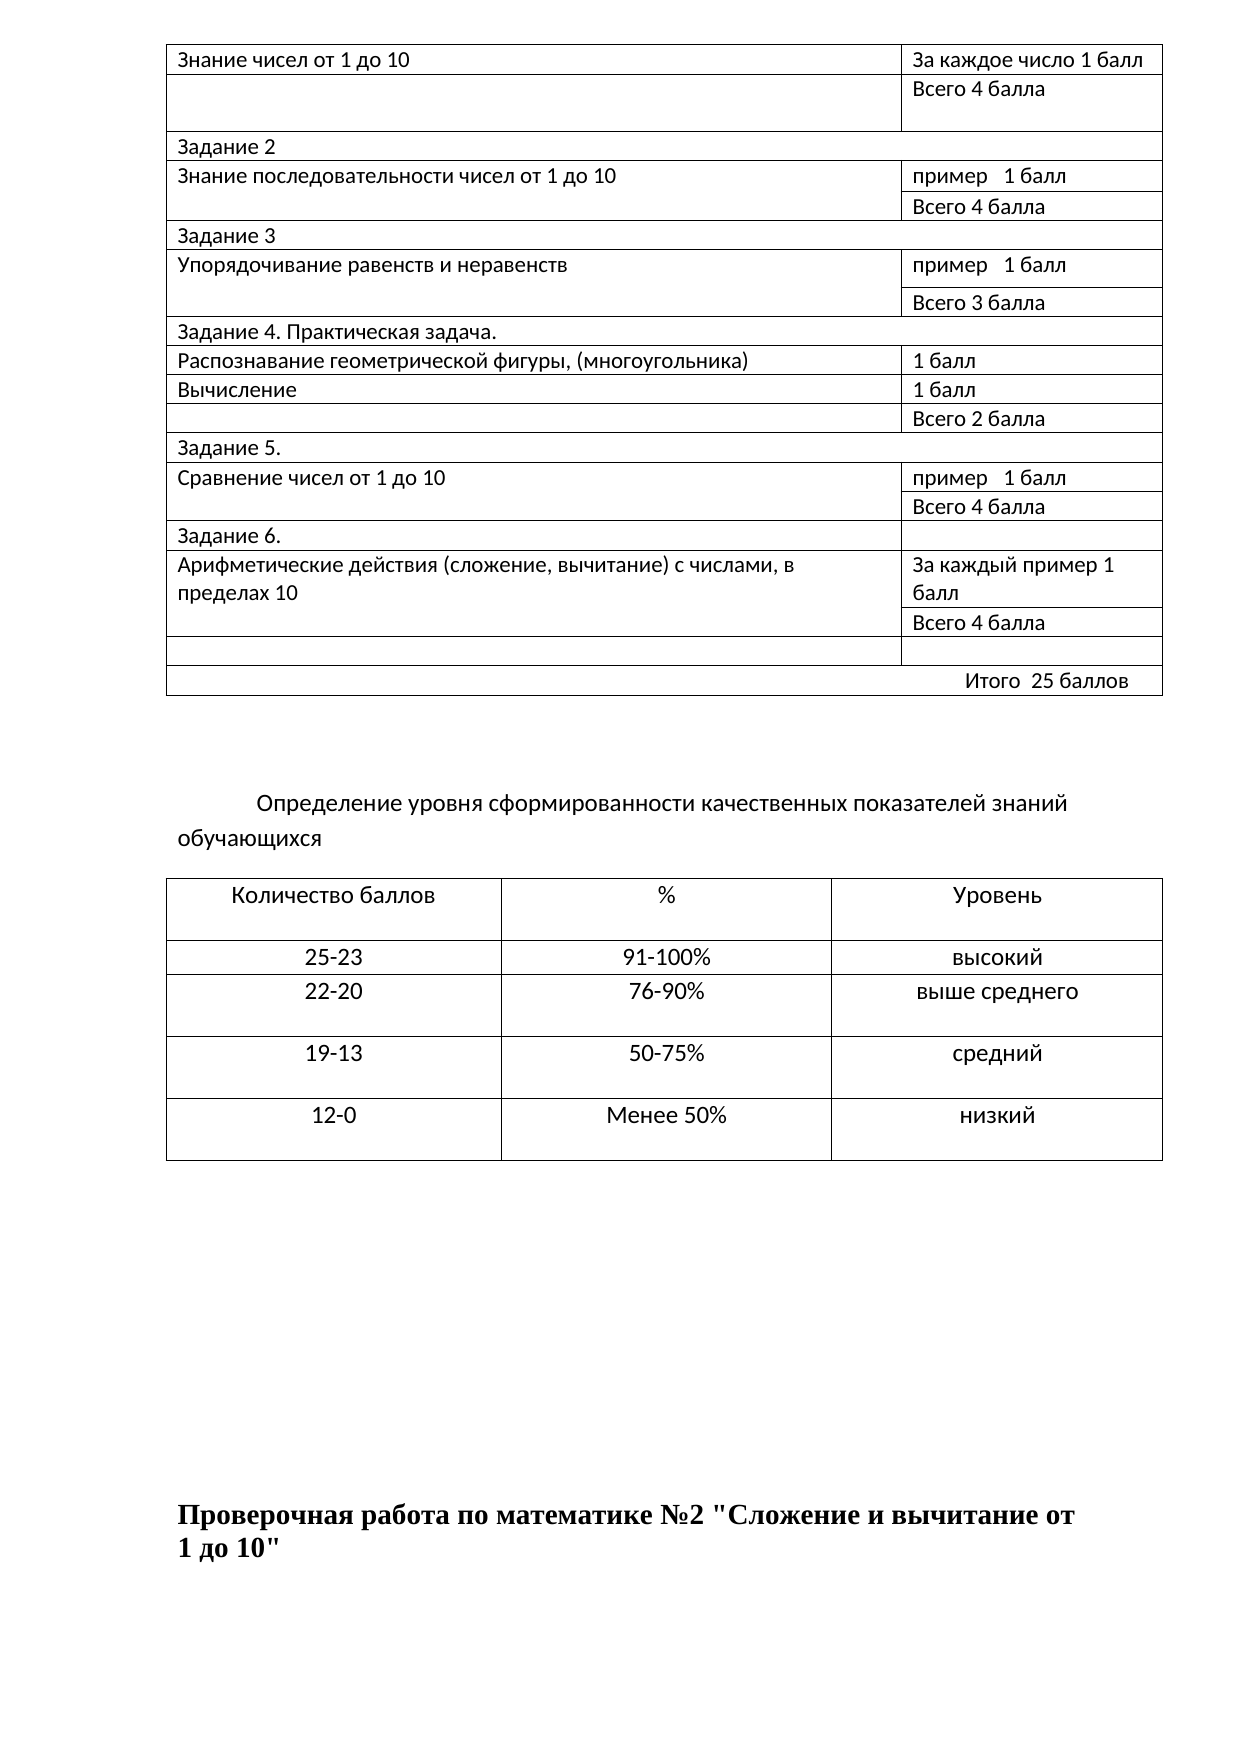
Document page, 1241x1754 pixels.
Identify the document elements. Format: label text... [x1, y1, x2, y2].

table_cell Всего 2 балла [902, 404, 1162, 432]
table_cell За каждое число 1 балл [902, 45, 1162, 73]
table_cell Задание 3 [167, 221, 1162, 249]
table_cell Менее 50% [502, 1099, 831, 1160]
table_cell Сравнение чисел от 1 до 10 [167, 463, 901, 520]
text 1 до 10" [177, 1530, 1152, 1564]
table_cell пример 1 балл [902, 463, 1162, 491]
table_cell 22-20 [167, 975, 501, 1036]
table_cell 12-0 [167, 1099, 501, 1160]
table_cell Всего 4 балла [902, 492, 1162, 520]
table_cell [167, 75, 901, 131]
table_cell Знание чисел от 1 до 10 [167, 45, 901, 73]
table_cell 91-100% [502, 941, 831, 974]
table_cell Задание 6. [167, 521, 901, 549]
table_cell Упорядочивание равенств и неравенств [167, 250, 901, 316]
table_cell Задание 5. [167, 433, 1162, 462]
table_cell высокий [832, 941, 1162, 974]
table_cell Знание последовательности чисел от 1 до 10 [167, 161, 901, 220]
text Проверочная работа по математике №2 "Сложение и вычитание от [177, 1497, 1152, 1530]
table_header Количество баллов [167, 879, 501, 940]
table_cell Задание 4. Практическая задача. [167, 317, 1162, 345]
table_cell низкий [832, 1099, 1162, 1160]
table_cell средний [832, 1037, 1162, 1098]
table_cell [902, 521, 1162, 549]
table_cell [167, 404, 901, 432]
text Определение уровня сформированности качественных показателей знаний обучающихся [177, 749, 1152, 853]
table_cell 76-90% [502, 975, 831, 1036]
table_header Уровень [832, 879, 1162, 940]
table_cell 1 балл [902, 346, 1162, 374]
table_cell [902, 637, 1162, 665]
table_cell Всего 4 балла [902, 75, 1162, 131]
table_cell выше среднего [832, 975, 1162, 1036]
table_cell Всего 4 балла [902, 192, 1162, 220]
table_cell 50-75% [502, 1037, 831, 1098]
table_cell Задание 2 [167, 132, 1162, 160]
table_cell Арифметические действия (сложение, вычитание) с числами, в пределах 10 [167, 551, 901, 636]
table_cell Вычисление [167, 375, 901, 403]
table_cell Всего 4 балла [902, 608, 1162, 636]
table_cell Распознавание геометрической фигуры, (многоугольника) [167, 346, 901, 374]
table_cell Итого 25 баллов [167, 666, 1162, 695]
table_cell 19-13 [167, 1037, 501, 1098]
table_cell 25-23 [167, 941, 501, 974]
table_cell [167, 637, 901, 665]
table_cell За каждый пример 1 балл [902, 551, 1162, 607]
table_cell пример 1 балл [902, 161, 1162, 191]
table_cell 1 балл [902, 375, 1162, 403]
table_cell пример 1 балл [902, 250, 1162, 287]
table_cell Всего 3 балла [902, 288, 1162, 316]
table_header % [502, 879, 831, 940]
